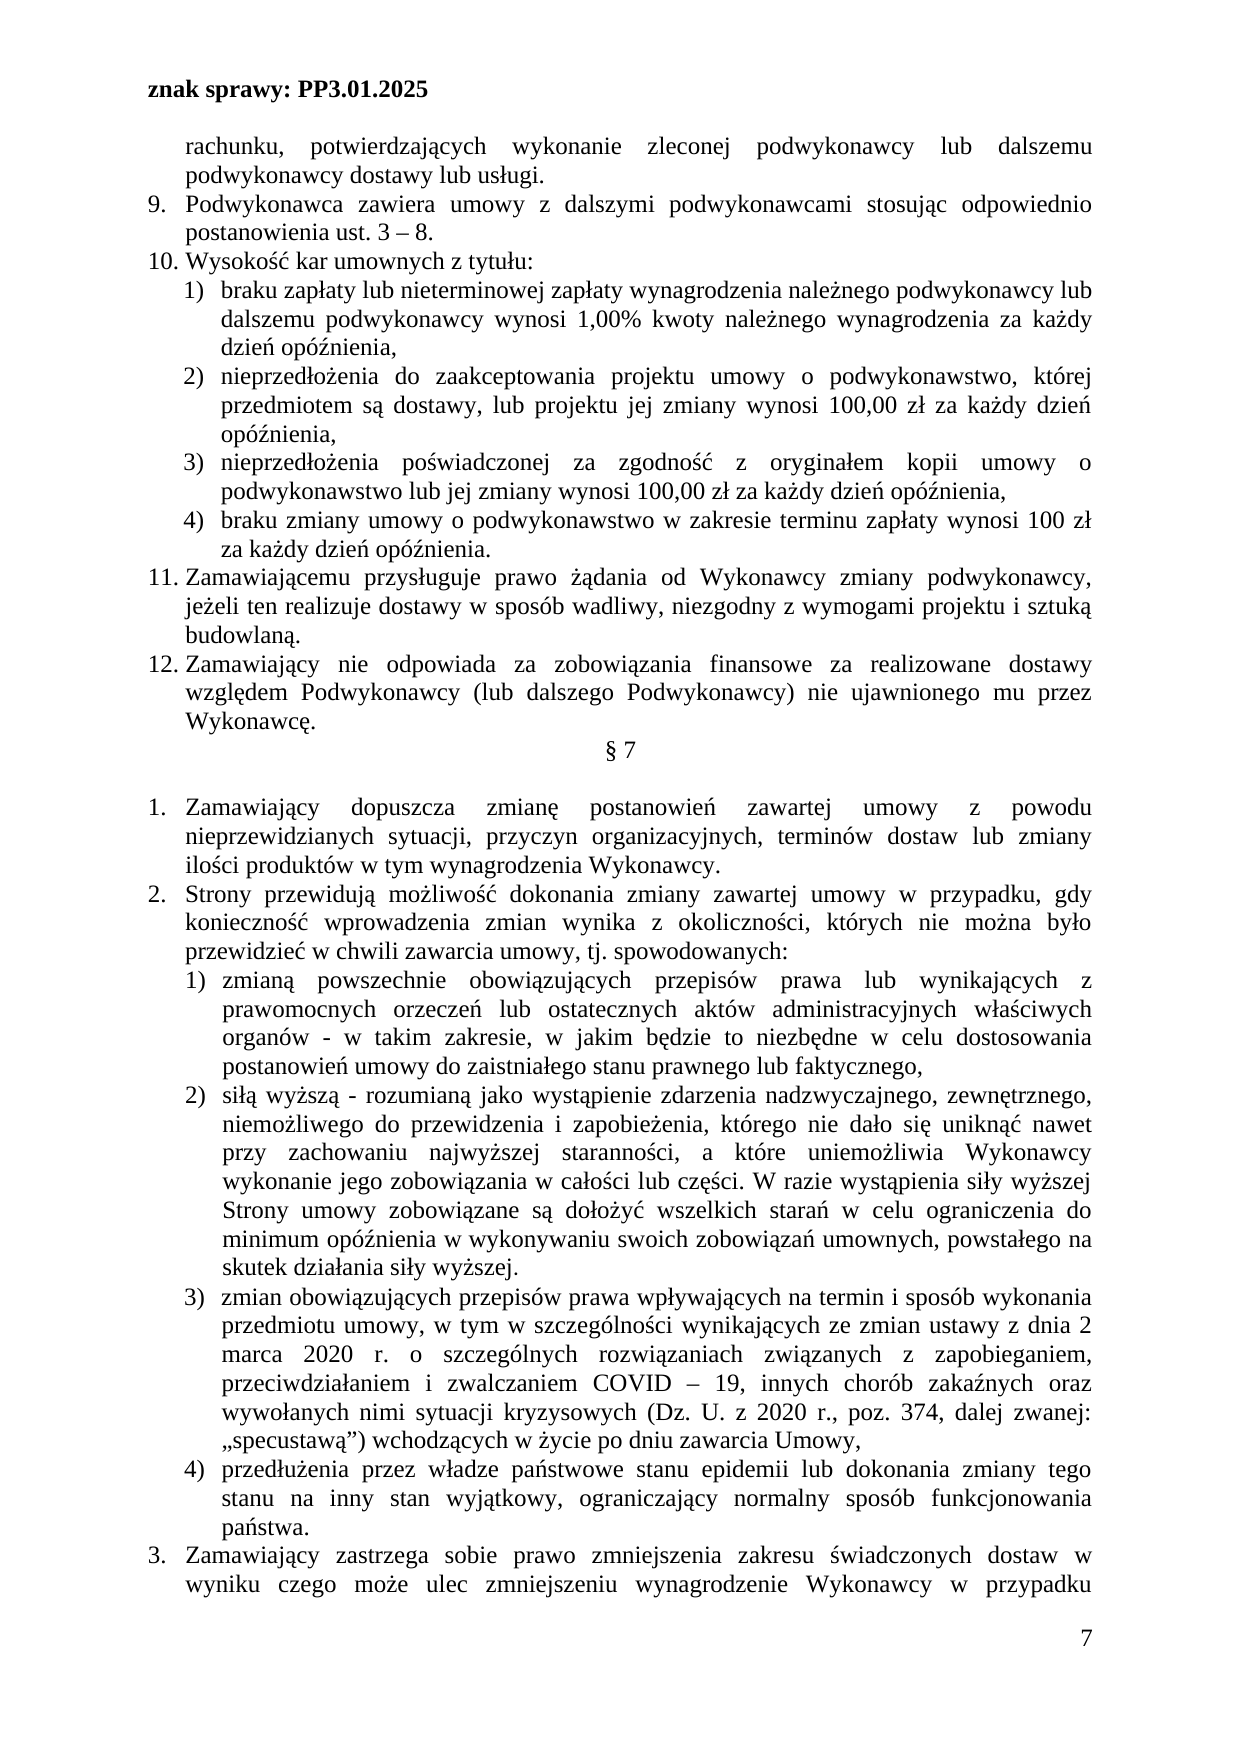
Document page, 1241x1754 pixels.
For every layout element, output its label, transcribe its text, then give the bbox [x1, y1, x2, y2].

list nieprzedłożenia do zaakceptowania projektu umowy o podwykonawstwo, której przedmiotem są dostawy, lub projektu jej zmiany wynosi 100,00 zł za każdy dzień opóźnienia, [183, 361, 1093, 447]
list braku zmiany umowy o podwykonawstwo w zakresie terminu zapłaty wynosi 100 zł za każdy dzień opóźnienia. [183, 505, 1093, 562]
text § 7 [148, 735, 1093, 764]
list Wysokość kar umownych z tytułu: [148, 246, 1093, 275]
list braku zapłaty lub nieterminowej zapłaty wynagrodzenia należnego podwykonawcy lub dalszemu podwykonawcy wynosi 1,00% kwoty należnego wynagrodzenia za każdy dzień opóźnienia, [183, 275, 1093, 361]
list zmian obowiązujących przepisów prawa wpływających na termin i sposób wykonania przedmiotu umowy, w tym w szczególności wynikających ze zmian ustawy z dnia 2 marca 2020 r. o szczególnych rozwiązaniach związanych z zapobieganiem, przeciwdziałaniem i zwalczaniem COVID – 19, innych chorób zakaźnych oraz wywołanych nimi sytuacji kryzysowych (Dz. U. z 2020 r., poz. 374, dalej zwanej: „specustawą”) wchodzących w życie po dniu zawarcia Umowy, [184, 1282, 1093, 1454]
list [148, 131, 1093, 189]
list Zamawiającemu przysługuje prawo żądania od Wykonawcy zmiany podwykonawcy, jeżeli ten realizuje dostawy w sposób wadliwy, niezgodny z wymogami projektu i sztuką budowlaną. [148, 562, 1093, 649]
list siłą wyższą - rozumianą jako wystąpienie zdarzenia nadzwyczajnego, zewnętrznego, niemożliwego do przewidzenia i zapobieżenia, którego nie dało się uniknąć nawet przy zachowaniu najwyższej staranności, a które uniemożliwia Wykonawcy wykonanie jego zobowiązania w całości lub części. W razie wystąpienia siły wyższej Strony umowy zobowiązane są dołożyć wszelkich starań w celu ograniczenia do minimum opóźnienia w wykonywaniu swoich zobowiązań umownych, powstałego na skutek działania siły wyższej. [185, 1080, 1093, 1282]
list zmianą powszechnie obowiązujących przepisów prawa lub wynikających z prawomocnych orzeczeń lub ostatecznych aktów administracyjnych właściwych organów - w takim zakresie, w jakim będzie to niezbędne w celu dostosowania postanowień umowy do zaistniałego stanu prawnego lub faktycznego, [185, 965, 1093, 1080]
list przedłużenia przez władze państwowe stanu epidemii lub dokonania zmiany tego stanu na inny stan wyjątkowy, ograniczający normalny sposób funkcjonowania państwa. [184, 1454, 1093, 1540]
list Zamawiający dopuszcza zmianę postanowień zawartej umowy z powodu nieprzewidzianych sytuacji, przyczyn organizacyjnych, terminów dostaw lub zmiany ilości produktów w tym wynagrodzenia Wykonawcy. [148, 792, 1093, 879]
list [148, 1540, 1093, 1598]
list nieprzedłożenia poświadczonej za zgodność z oryginałem kopii umowy o podwykonawstwo lub jej zmiany wynosi 100,00 zł za każdy dzień opóźnienia, [183, 447, 1093, 505]
list Podwykonawca zawiera umowy z dalszymi podwykonawcami stosując odpowiednio postanowienia ust. 3 – 8. [148, 189, 1093, 246]
list Zamawiający nie odpowiada za zobowiązania finansowe za realizowane dostawy względem Podwykonawcy (lub dalszego Podwykonawcy) nie ujawnionego mu przez Wykonawcę. [148, 649, 1093, 735]
list Strony przewidują możliwość dokonania zmiany zawartej umowy w przypadku, gdy konieczność wprowadzenia zmian wynika z okoliczności, których nie można było przewidzieć w chwili zawarcia umowy, tj. spowodowanych: [148, 879, 1093, 965]
